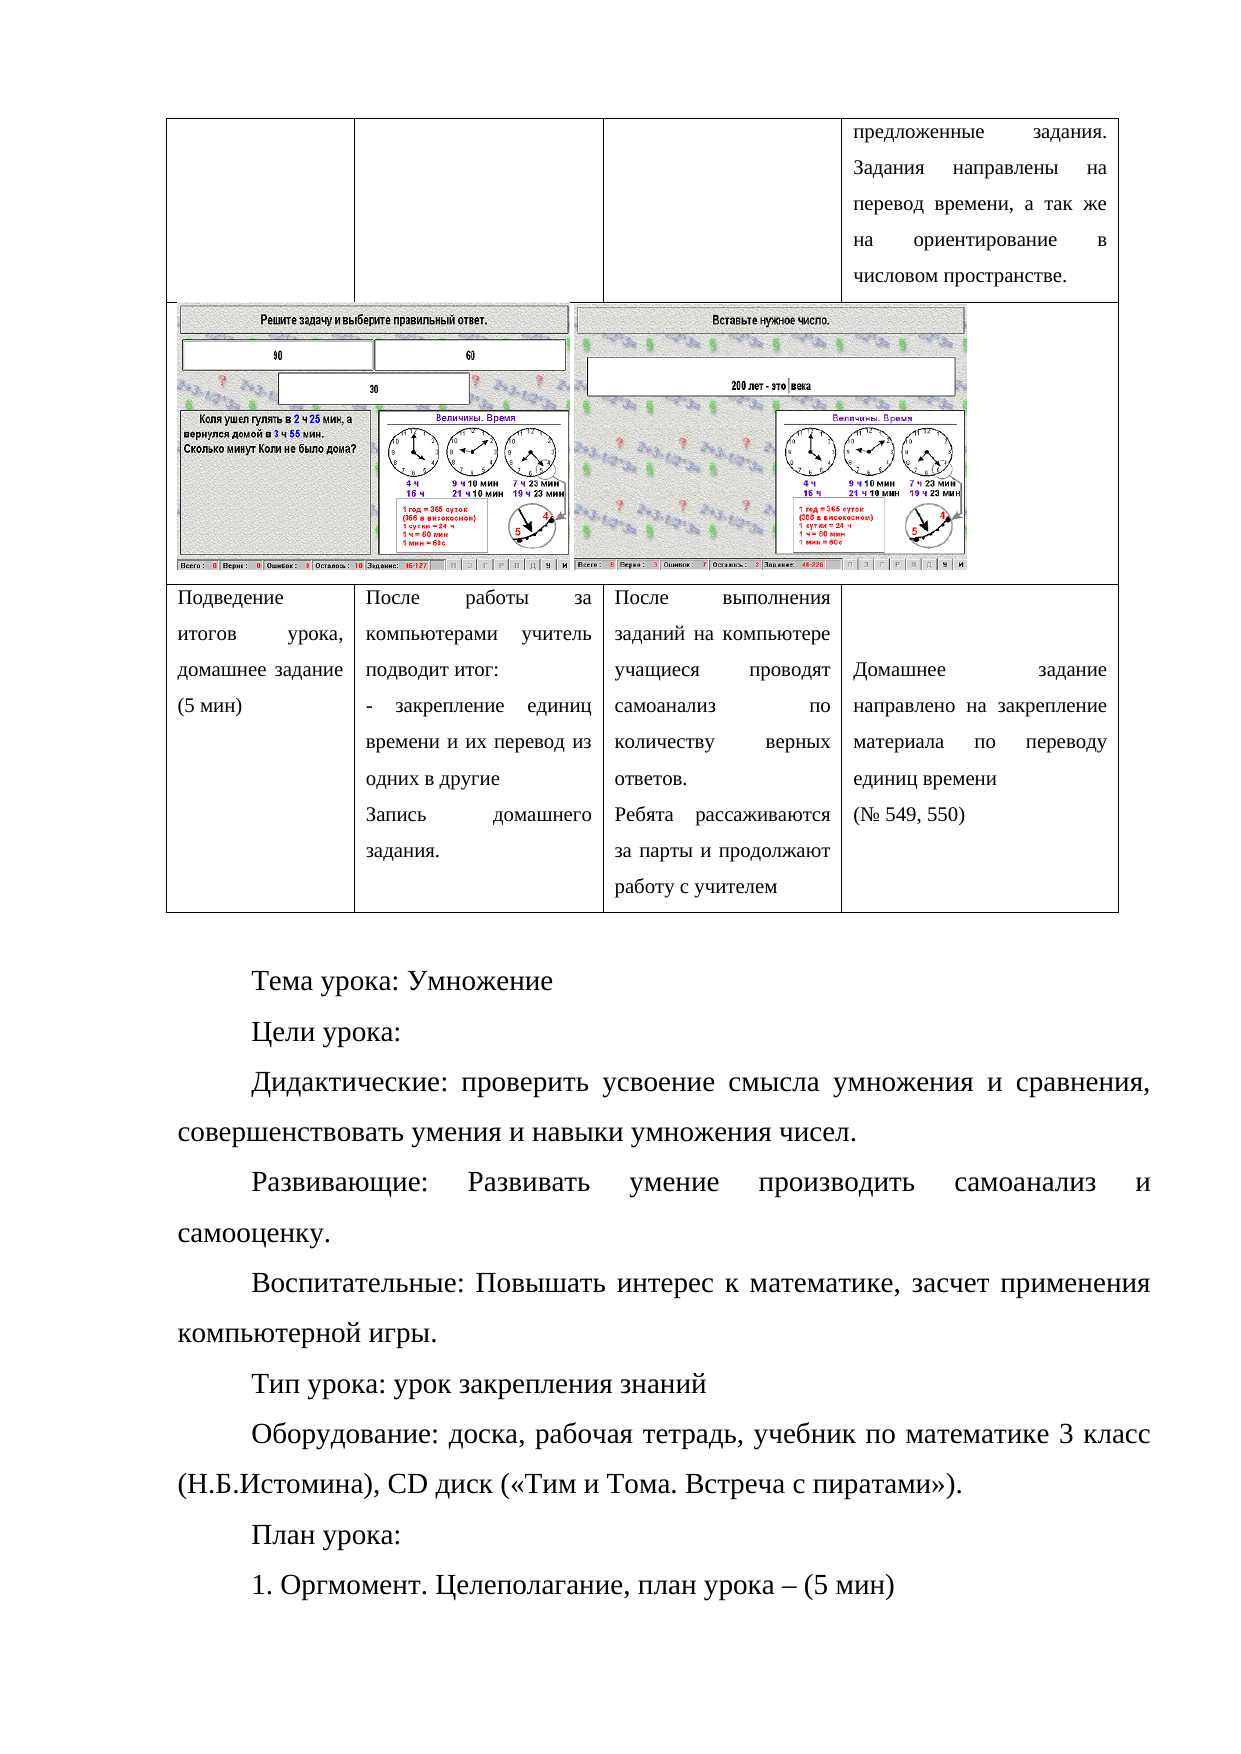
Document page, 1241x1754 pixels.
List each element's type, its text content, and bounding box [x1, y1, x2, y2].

text План урока: [177, 1517, 1152, 1550]
text Тема урока: Умножение [177, 963, 1152, 997]
table_cell После работы за компьютерами учитель подводит итог: - закрепление единиц времени и их перевод из одних в другие Запись домашнего задания. [355, 585, 603, 912]
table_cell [167, 119, 354, 302]
table_cell После выполнения заданий на компьютере учащиеся проводят самоанализ по количеству верных ответов. Ребята рассаживаются за парты и продолжают работу с учителем [604, 585, 841, 912]
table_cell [604, 119, 841, 302]
text Развивающие: Развивать умение производить самоанализ и самооценку. [177, 1164, 1152, 1248]
text Оборудование: доска, рабочая тетрадь, учебник по математике 3 класс (Н.Б.Истомина), CD диск («Тим и Тома. Встреча с пиратами»). [177, 1416, 1152, 1500]
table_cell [355, 119, 603, 302]
picture [574, 304, 967, 570]
text 1. Оргмомент. Целеполагание, план урока – (5 мин) [177, 1567, 1152, 1601]
text Воспитательные: Повышать интерес к математике, засчет применения компьютерной игры. [177, 1265, 1152, 1349]
table_cell Подведение итогов урока, домашнее задание (5 мин) [167, 585, 354, 912]
text Дидактические: проверить усвоение смысла умножения и сравнения, совершенствовать умения и навыки умножения чисел. [177, 1064, 1152, 1148]
text Тип урока: урок закрепления знаний [177, 1366, 1152, 1399]
text Цели урока: [177, 1014, 1152, 1047]
table_cell [167, 303, 1118, 584]
table_cell Домашнее задание направлено на закрепление материала по переводу единиц времени (№ 549, 550) [842, 585, 1118, 912]
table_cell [842, 119, 1118, 302]
picture [177, 302, 570, 570]
